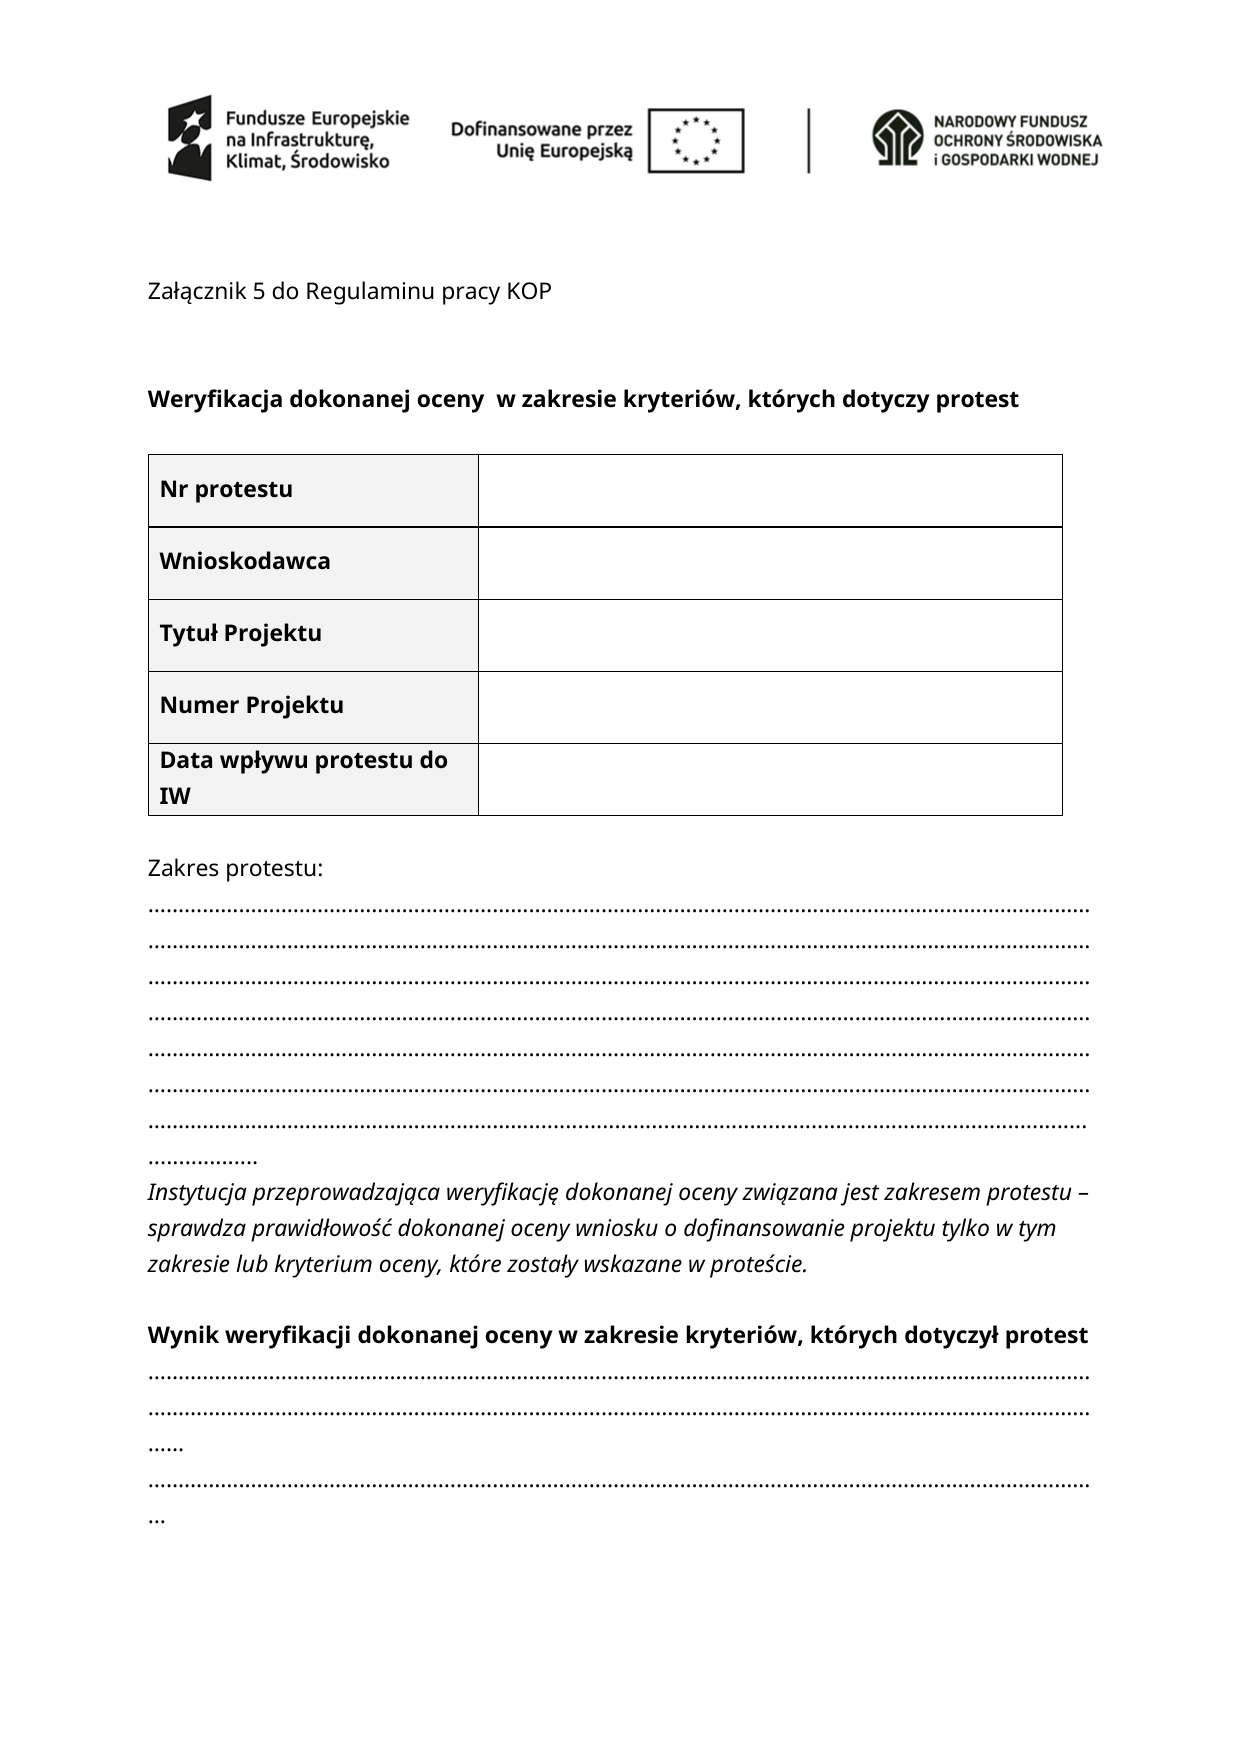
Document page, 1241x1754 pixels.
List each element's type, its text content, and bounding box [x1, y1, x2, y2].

table_header [479, 455, 1062, 526]
table_cell [479, 600, 1062, 671]
text Zakres protestu: [148, 852, 1093, 883]
table_cell [479, 672, 1062, 743]
table_cell Numer Projektu [149, 672, 478, 743]
text Weryfikacja dokonanej oceny w zakresie kryteriów, których dotyczy protest [148, 382, 1093, 414]
text Instytucja przeprowadzająca weryfikację dokonanej oceny związana jest zakresem protestu – sprawdza prawidłowość dokonanej oceny wniosku o dofinansowanie projektu tylko w tym zakresie lub kryterium oceny, które zostały wskazane w proteście. [148, 1176, 1093, 1279]
table_cell [479, 528, 1062, 598]
text Wynik weryfikacji dokonanej oceny w zakresie kryteriów, których dotyczył protest [148, 1319, 1093, 1351]
text …………………………………………………………………………………………………………………………………………… [148, 1463, 1093, 1530]
table_header Nr protestu [149, 455, 478, 526]
text ……………………………………………………………………………………………………………………………………………………………………………………………………………………………………………………………………………………………………………………………………………………………………………………………………………………………………………………………………………………………………………………………………………………………………………………………………………………………………………………………………………………………………………………………………………………………………………............................................................................................................. [148, 924, 1093, 1171]
table_cell Tytuł Projektu [149, 600, 478, 671]
table_cell [479, 744, 1062, 815]
text Załącznik 5 do Regulaminu pracy KOP [148, 275, 1093, 306]
table_cell Data wpływu protestu do IW [149, 744, 478, 815]
text ………………………………………………………………………………………………………………………………………………………………………………………………………………………………………………………………………………………… [148, 1355, 1093, 1458]
text ………………………………………………………………………………………………………………………………………… [148, 888, 1093, 919]
table_cell Wnioskodawca [149, 528, 478, 598]
picture [147, 73, 1149, 203]
